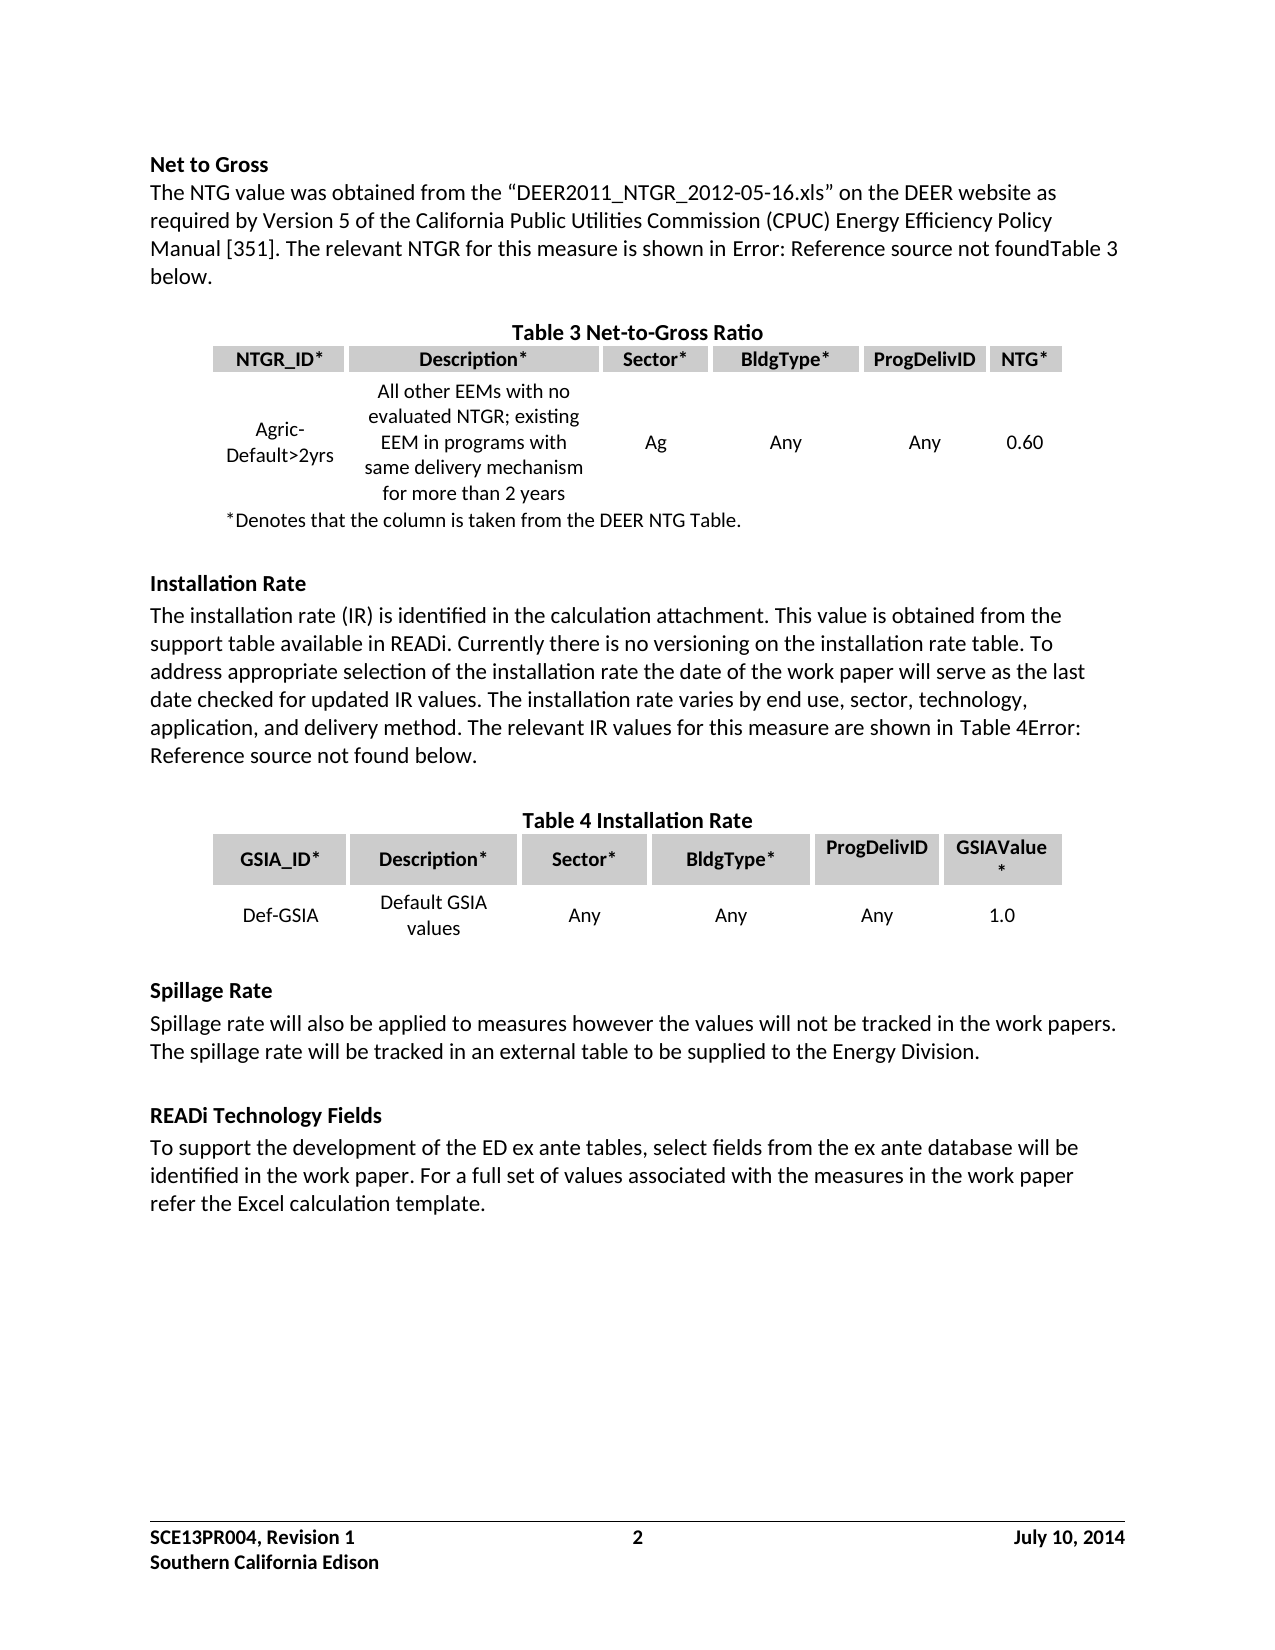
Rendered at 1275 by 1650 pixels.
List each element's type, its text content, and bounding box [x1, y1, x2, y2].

table_header Description* [350, 834, 517, 885]
table_header Sector* [603, 346, 708, 372]
table_header BldgType* [713, 346, 859, 372]
text *Denotes that the column is taken from the DEER NTG Table. [150, 507, 1125, 533]
table_header GSIA_ID* [213, 834, 346, 885]
table_cell All other EEMs with no evaluated NTGR; existing EEM in programs with same delivery mechanism for more than 2 years [349, 376, 599, 507]
text To support the development of the ED ex ante tables, select fields from the ex ante database will be identified in the work paper. For a full set of values associated with the measures in the work paper refer the Excel calculation template. [150, 1133, 1125, 1217]
table_header NTG* [990, 346, 1062, 372]
table_header Description* [349, 346, 599, 372]
table_header NTGR_ID* [213, 346, 344, 372]
table_cell 1.0 [944, 890, 1062, 940]
table_header ProgDelivID [815, 834, 939, 885]
text Spillage rate will also be applied to measures however the values will not be tracked in the work papers. The spillage rate will be tracked in an external table to be supplied to the Energy Division. [150, 1009, 1125, 1065]
table_header BldgType* [652, 834, 810, 885]
text Installation Rate [150, 569, 1125, 597]
table_cell Any [815, 890, 939, 940]
text Table 4 Installation Rate [150, 806, 1125, 834]
table_cell Any [522, 890, 647, 940]
table_cell 0.60 [990, 376, 1062, 507]
table_header Sector* [522, 834, 647, 885]
text Net to Gross [150, 150, 1125, 178]
table_cell Def-GSIA [213, 890, 346, 940]
table_header GSIAValue* [944, 834, 1062, 885]
table_cell Any [864, 376, 986, 507]
table_header ProgDelivID [864, 346, 986, 372]
table_cell Agric-Default>2yrs [213, 376, 344, 507]
table_cell Default GSIA values [350, 890, 517, 940]
table_cell Ag [603, 376, 708, 507]
table_cell Any [652, 890, 810, 940]
text Table 3 Net-to-Gross Ratio [150, 318, 1125, 346]
table_cell Any [713, 376, 859, 507]
text READi Technology Fields [150, 1101, 1125, 1129]
text Spillage Rate [150, 977, 1125, 1005]
